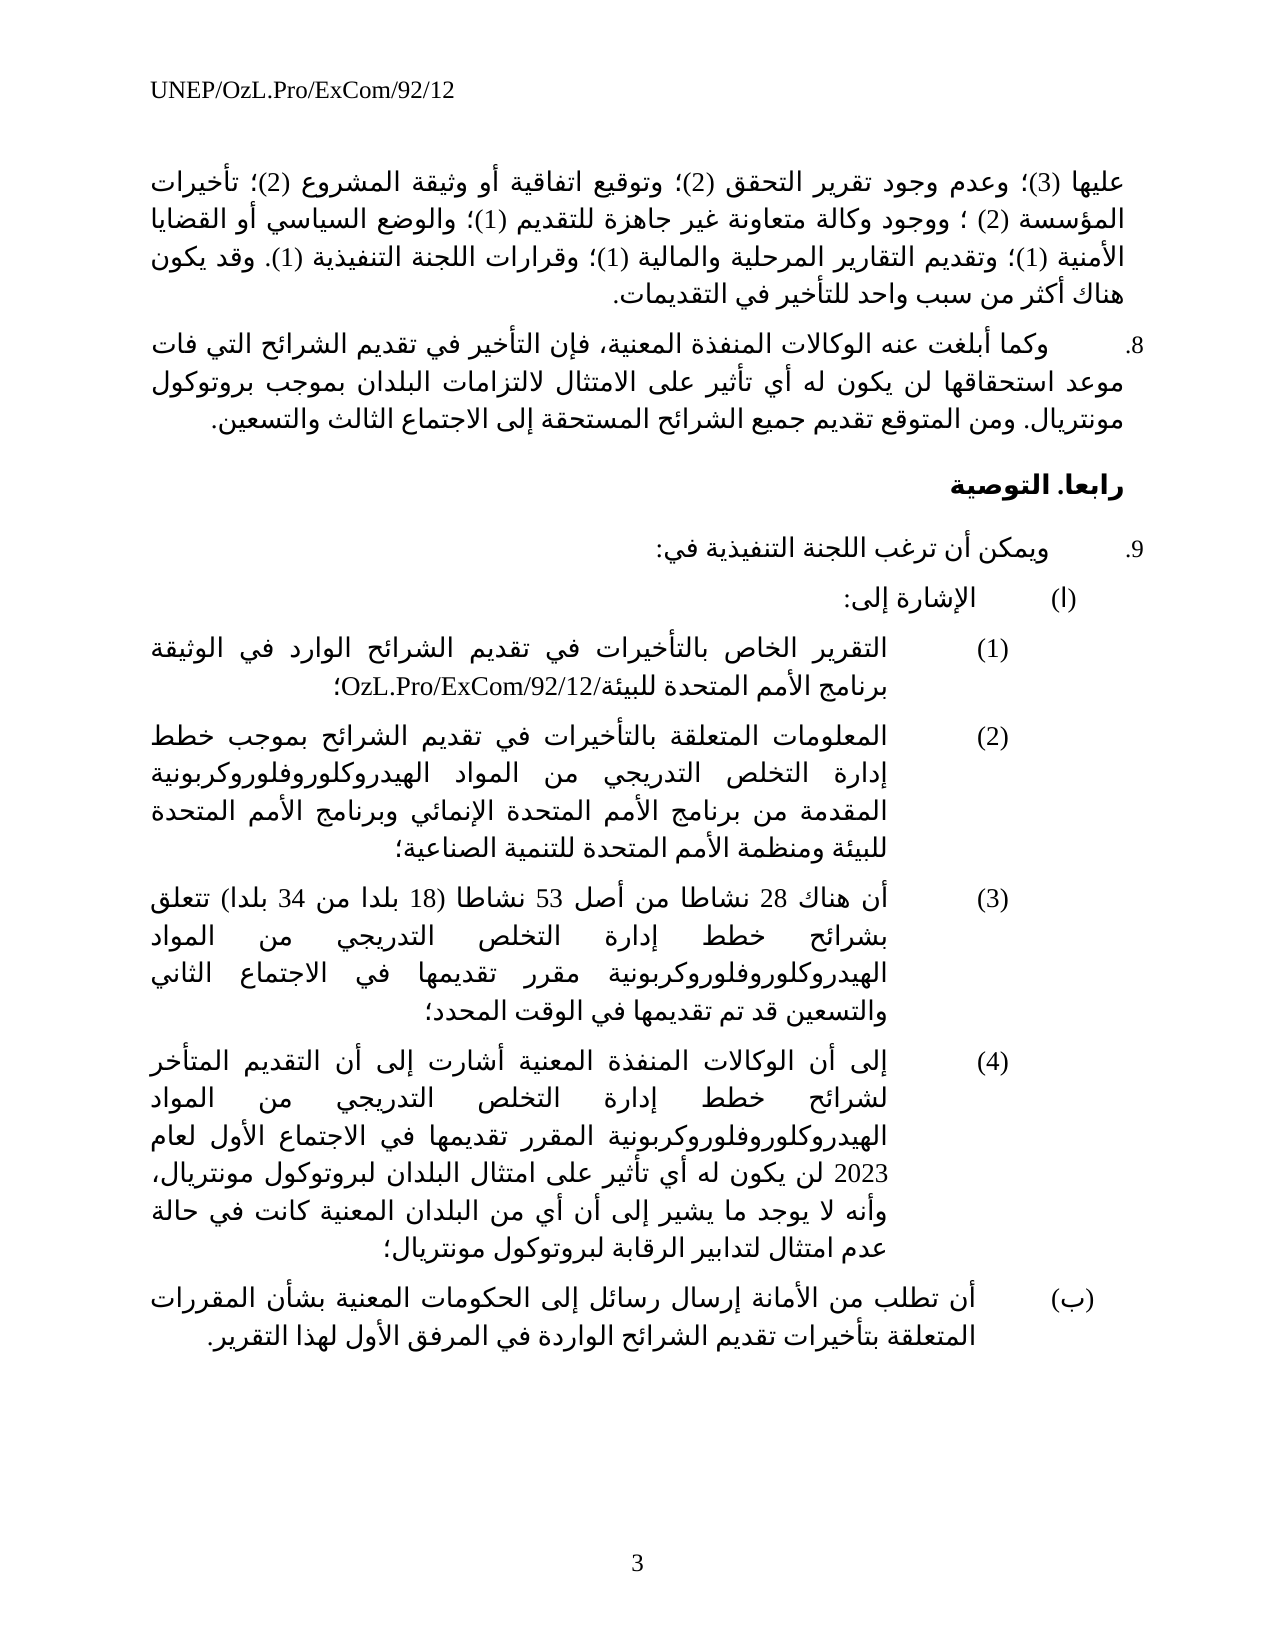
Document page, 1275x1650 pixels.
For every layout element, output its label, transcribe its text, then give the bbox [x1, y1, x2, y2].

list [150, 161, 1125, 311]
list المعلومات المتعلقة بالتأخيرات في تقديم الشرائح بموجب خطط إدارة التخلص التدريجي من المواد الهيدروكلوروفلوروكربونية المقدمة من برنامج الأمم المتحدة الإنمائي وبرنامج الأمم المتحدة للبيئة ومنظمة الأمم المتحدة للتنمية الصناعية؛ [150, 715, 977, 865]
list ويمكن أن ترغب اللجنة التنفيذية في: [150, 528, 1125, 565]
list إلى أن الوكالات المنفذة المعنية أشارت إلى أن التقديم المتأخر لشرائح خطط إدارة التخلص التدريجي من المواد الهيدروكلوروفلوروكربونية المقرر تقديمها في الاجتماع الأول لعام 2023 لن يكون له أي تأثير على امتثال البلدان لبروتوكول مونتريال، وأنه لا يوجد ما يشير إلى أن أي من البلدان المعنية كانت في حالة عدم امتثال لتدابير الرقابة لبروتوكول مونتريال؛ [150, 1040, 977, 1265]
list أن تطلب من الأمانة إرسال رسائل إلى الحكومات المعنية بشأن المقررات المتعلقة بتأخيرات تقديم الشرائح الواردة في المرفق الأول لهذا التقرير. [150, 1278, 1051, 1353]
list وكما أبلغت عنه الوكالات المنفذة المعنية، فإن التأخير في تقديم الشرائح التي فات موعد استحقاقها لن يكون له أي تأثير على الامتثال لالتزامات البلدان بموجب بروتوكول مونتريال. ومن المتوقع تقديم جميع الشرائح المستحقة إلى الاجتماع الثالث والتسعين. [150, 324, 1125, 436]
list أن هناك 28 نشاطا من أصل 53 نشاطا (18 بلدا من 34 بلدا) تتعلق بشرائح خطط إدارة التخلص التدريجي من المواد الهيدروكلوروفلوروكربونية مقرر تقديمها في الاجتماع الثاني والتسعين قد تم تقديمها في الوقت المحدد؛ [150, 878, 977, 1028]
text رابعا. التوصية [150, 461, 1124, 503]
list التقرير الخاص بالتأخيرات في تقديم الشرائح الوارد في الوثيقة برنامج الأمم المتحدة للبيئة/OzL.Pro/ExCom/92/12؛ [150, 628, 977, 703]
list الإشارة إلى: [150, 578, 1051, 615]
